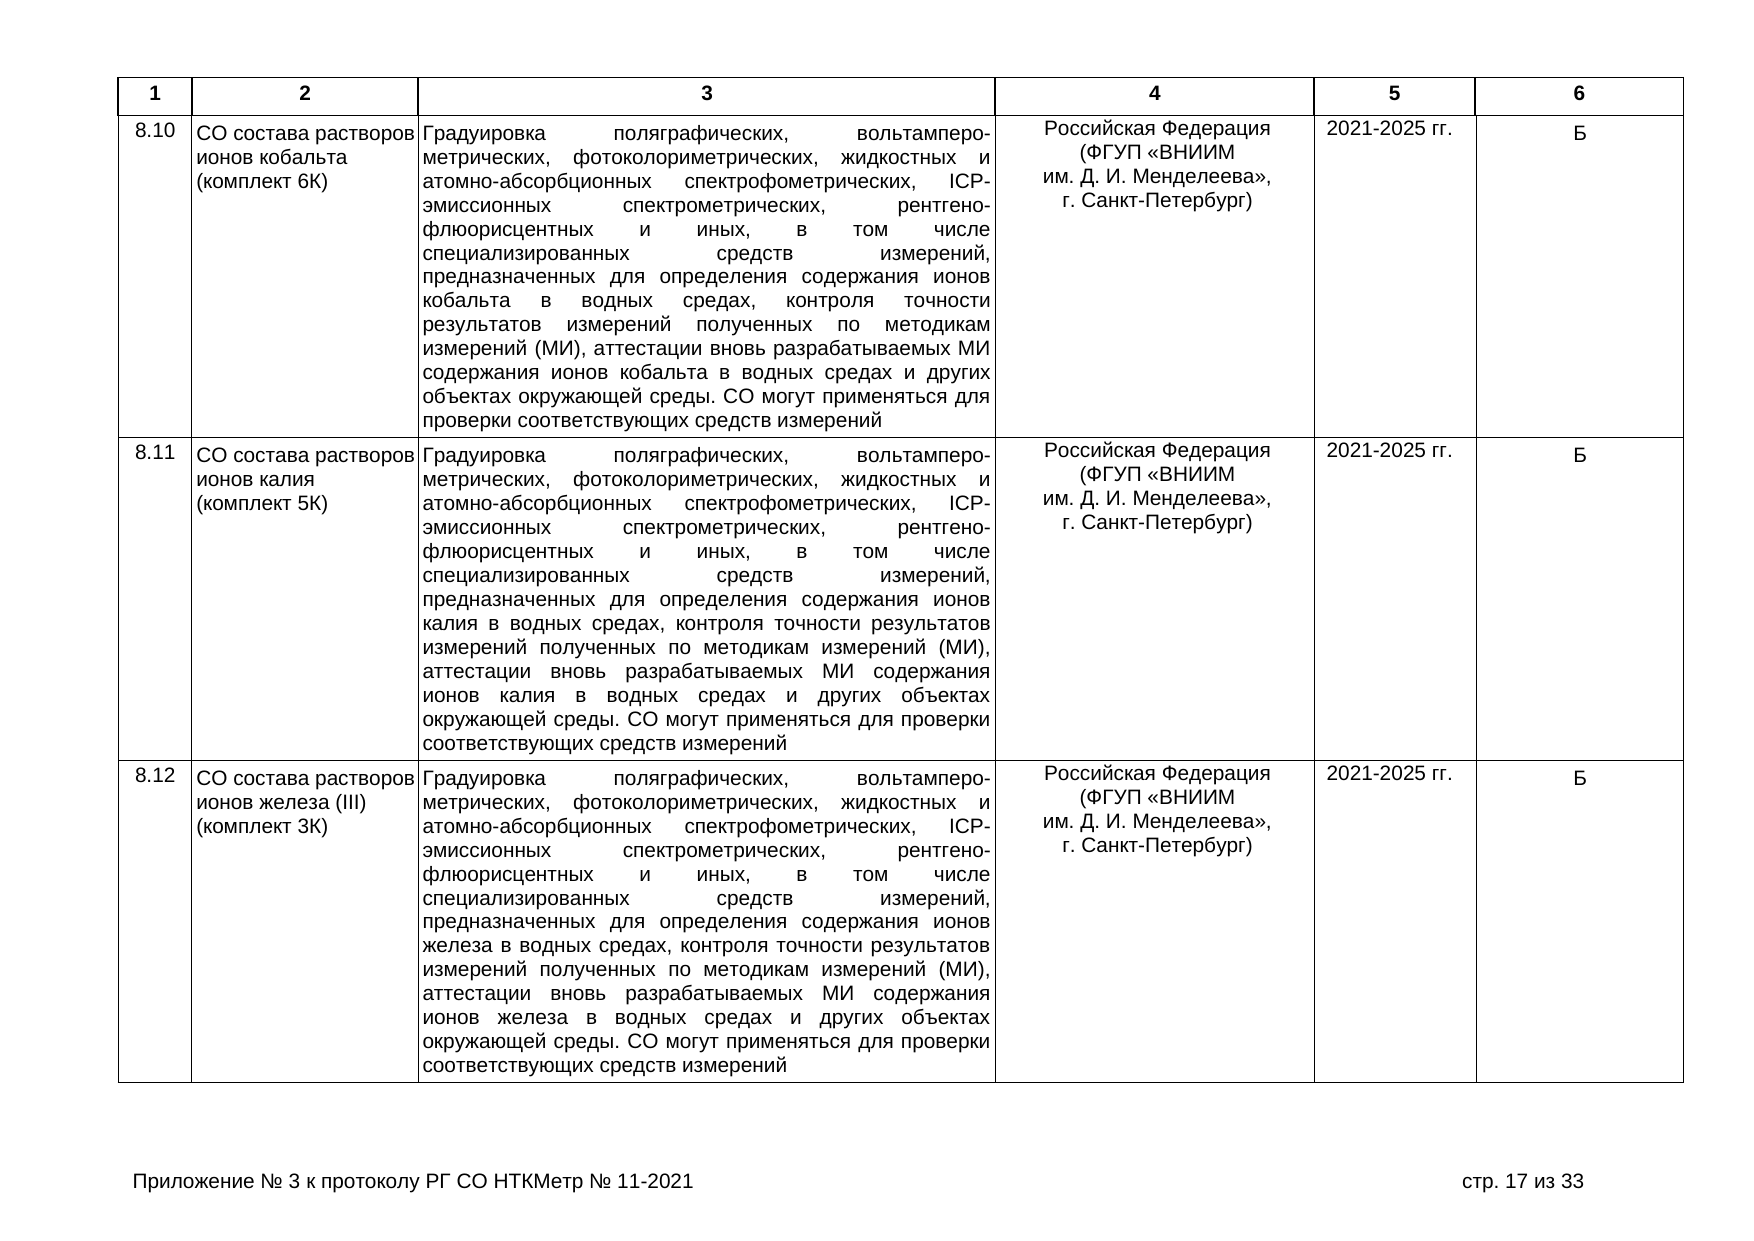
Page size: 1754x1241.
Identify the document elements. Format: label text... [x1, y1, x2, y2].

table_cell СО состава растворов ионов кобальта (комплект 6К) [192, 116, 418, 437]
table_cell Российская Федерация (ФГУП «ВНИИМ им. Д. И. Менделеева», г. Санкт-Петербург) [996, 438, 1314, 759]
table_cell 8.12 [119, 761, 191, 1082]
table_cell СО состава растворов ионов калия (комплект 5К) [192, 438, 418, 759]
table_cell 2021-2025 гг. [1315, 438, 1476, 759]
table_header 5 [1315, 78, 1474, 114]
table_cell Градуировка поляграфических, вольтамперо-метрических, фотоколориметрических, жидкостных и атомно-абсорбционных спектрофометрических, ICP-эмиссионных спектрометрических, рентгено-флюорисцентных и иных, в том числе специализированных средств измерений, предназначенных для определения содержания ионов железа в водных средах, контроля точности результатов измерений полученных по методикам измерений (МИ), аттестации вновь разрабатываемых МИ содержания ионов железа в водных средах и других объектах окружающей среды. СО могут применяться для проверки соответствующих средств измерений [419, 761, 995, 1082]
table_cell Градуировка поляграфических, вольтамперо-метрических, фотоколориметрических, жидкостных и атомно-абсорбционных спектрофометрических, ICP-эмиссионных спектрометрических, рентгено-флюорисцентных и иных, в том числе специализированных средств измерений, предназначенных для определения содержания ионов калия в водных средах, контроля точности результатов измерений полученных по методикам измерений (МИ), аттестации вновь разрабатываемых МИ содержания ионов калия в водных средах и других объектах окружающей среды. СО могут применяться для проверки соответствующих средств измерений [419, 438, 995, 759]
table_cell Градуировка поляграфических, вольтамперо-метрических, фотоколориметрических, жидкостных и атомно-абсорбционных спектрофометрических, ICP-эмиссионных спектрометрических, рентгено-флюорисцентных и иных, в том числе специализированных средств измерений, предназначенных для определения содержания ионов кобальта в водных средах, контроля точности результатов измерений полученных по методикам измерений (МИ), аттестации вновь разрабатываемых МИ содержания ионов кобальта в водных средах и других объектах окружающей среды. СО могут применяться для проверки соответствующих средств измерений [419, 116, 995, 437]
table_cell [996, 116, 1314, 437]
table_header 6 [1476, 78, 1683, 114]
table_header 1 [119, 78, 191, 114]
table_header 2 [193, 78, 417, 114]
table_cell 2021-2025 гг. [1315, 116, 1476, 437]
table_cell Б [1477, 438, 1683, 759]
table_header 3 [419, 78, 994, 114]
table_cell СО состава растворов ионов железа (III) (комплект 3К) [192, 761, 418, 1082]
table_cell 8.10 [119, 116, 191, 437]
table_header 4 [996, 78, 1313, 114]
table_cell 8.11 [119, 438, 191, 759]
table_cell Б [1477, 116, 1683, 437]
table_cell Б [1477, 761, 1683, 1082]
table_cell 2021-2025 гг. [1315, 761, 1476, 1082]
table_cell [996, 761, 1314, 1082]
